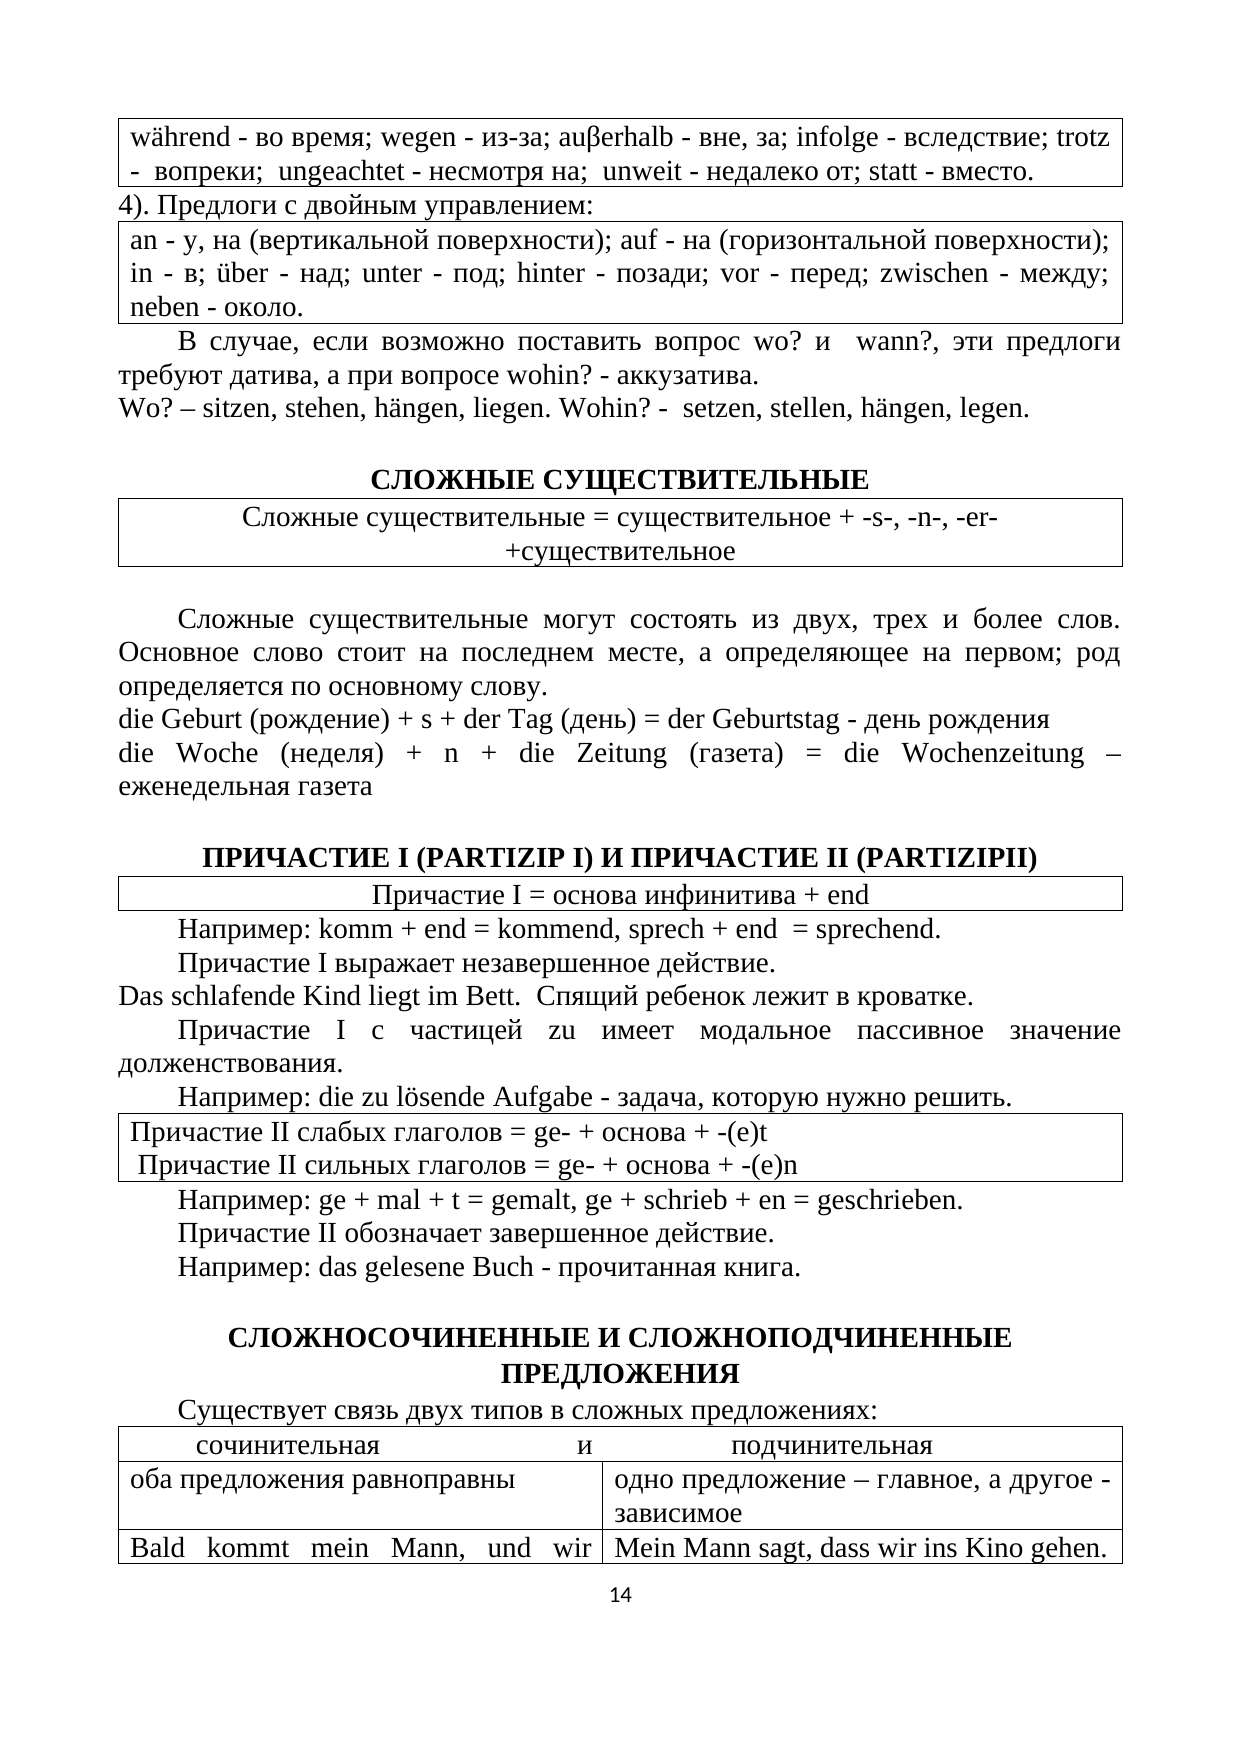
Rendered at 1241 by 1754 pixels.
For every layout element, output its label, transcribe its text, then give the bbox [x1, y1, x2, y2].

table_header Причастие І = основа инфинитива + end [119, 877, 1122, 910]
text В случае, если возможно поставить вопрос wo? и wann?, эти предлоги требуют датива, а при вопросе wohin? - аккузатива. [118, 324, 1122, 391]
text Например: komm + end = kommend, sprech + end = sprechend. [118, 911, 1122, 945]
text Причастие ІІ обозначает завершенное действие. [118, 1215, 1122, 1249]
text Причастие І выражает незавершенное действие. [118, 945, 1122, 978]
text Например: ge + mal + t = gemalt, ge + schrieb + en = geschrieben. [118, 1182, 1122, 1215]
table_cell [119, 1530, 602, 1563]
text die Woche (неделя) + n + die Zeitung (газета) = die Wochenzeitung – еженедельная газета [118, 735, 1122, 802]
text Причастие І с частицей zu имеет модальное пассивное значение долженствования. [118, 1012, 1122, 1079]
subtitle СЛОЖНЫЕ СУЩЕСТВИТЕЛЬНЫЕ [118, 462, 1122, 495]
text Например: die zu lösende Aufgabe - задача, которую нужно решить. [118, 1079, 1122, 1113]
text 4). Предлоги с двойным управлением: [118, 187, 1122, 221]
text Das schlafende Kind liegt im Bett. Спящий ребенок лежит в кроватке. [118, 978, 1122, 1012]
table_cell оба предложения равноправны [119, 1462, 602, 1529]
text Например: das gelesene Buch - прочитанная книга. [118, 1249, 1122, 1282]
text Существует связь двух типов в сложных предложениях: [118, 1392, 1122, 1426]
table_header an - у, на (вертикальной поверхности); auf - на (горизонтальной поверхности); in - в; über - над; unter - под; hinter - позади; vor - перед; zwischen - между; neben - около. [119, 222, 1122, 322]
text die Geburt (рождение) + s + der Tag (день) = der Geburtstag - день рождения [118, 701, 1122, 735]
subtitle ПРИЧАСТИЕ І (PARTIZIP І) И ПРИЧАСТИЕ ІІ (PARTIZIPІІ) [118, 840, 1122, 873]
table_header сочинительная и подчинительная [119, 1427, 1122, 1461]
table_cell одно предложение – главное, а другое - зависимое [603, 1462, 1122, 1529]
table_header Причастие ІІ слабых глаголов = ge- + основа + -(e)t Причастие ІІ сильных глаголов = ge- + основа + -(e)n [119, 1114, 1122, 1181]
table_header während - во время; wegen - из-за; auβerhalb - вне, за; infolge - вследствие; trotz - вопреки; ungeachtet - несмотря на; unweit - недалеко от; statt - вместо. [119, 119, 1122, 186]
table_header Сложные существительные = существительное + -s-, -n-, -er- +существительное [119, 499, 1122, 566]
subtitle СЛОЖНОСОЧИНЕННЫЕ И СЛОЖНОПОДЧИНЕННЫЕ ПРЕДЛОЖЕНИЯ [118, 1320, 1122, 1390]
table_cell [603, 1530, 1122, 1563]
text Сложные существительные могут состоять из двух, трех и более слов. Основное слово стоит на последнем месте, а определяющее на первом; род определяется по основному слову. [118, 601, 1122, 701]
text Wo? – sitzen, stehen, hängen, liegen. Wohin? - setzen, stellen, hängen, legen. [118, 391, 1122, 424]
